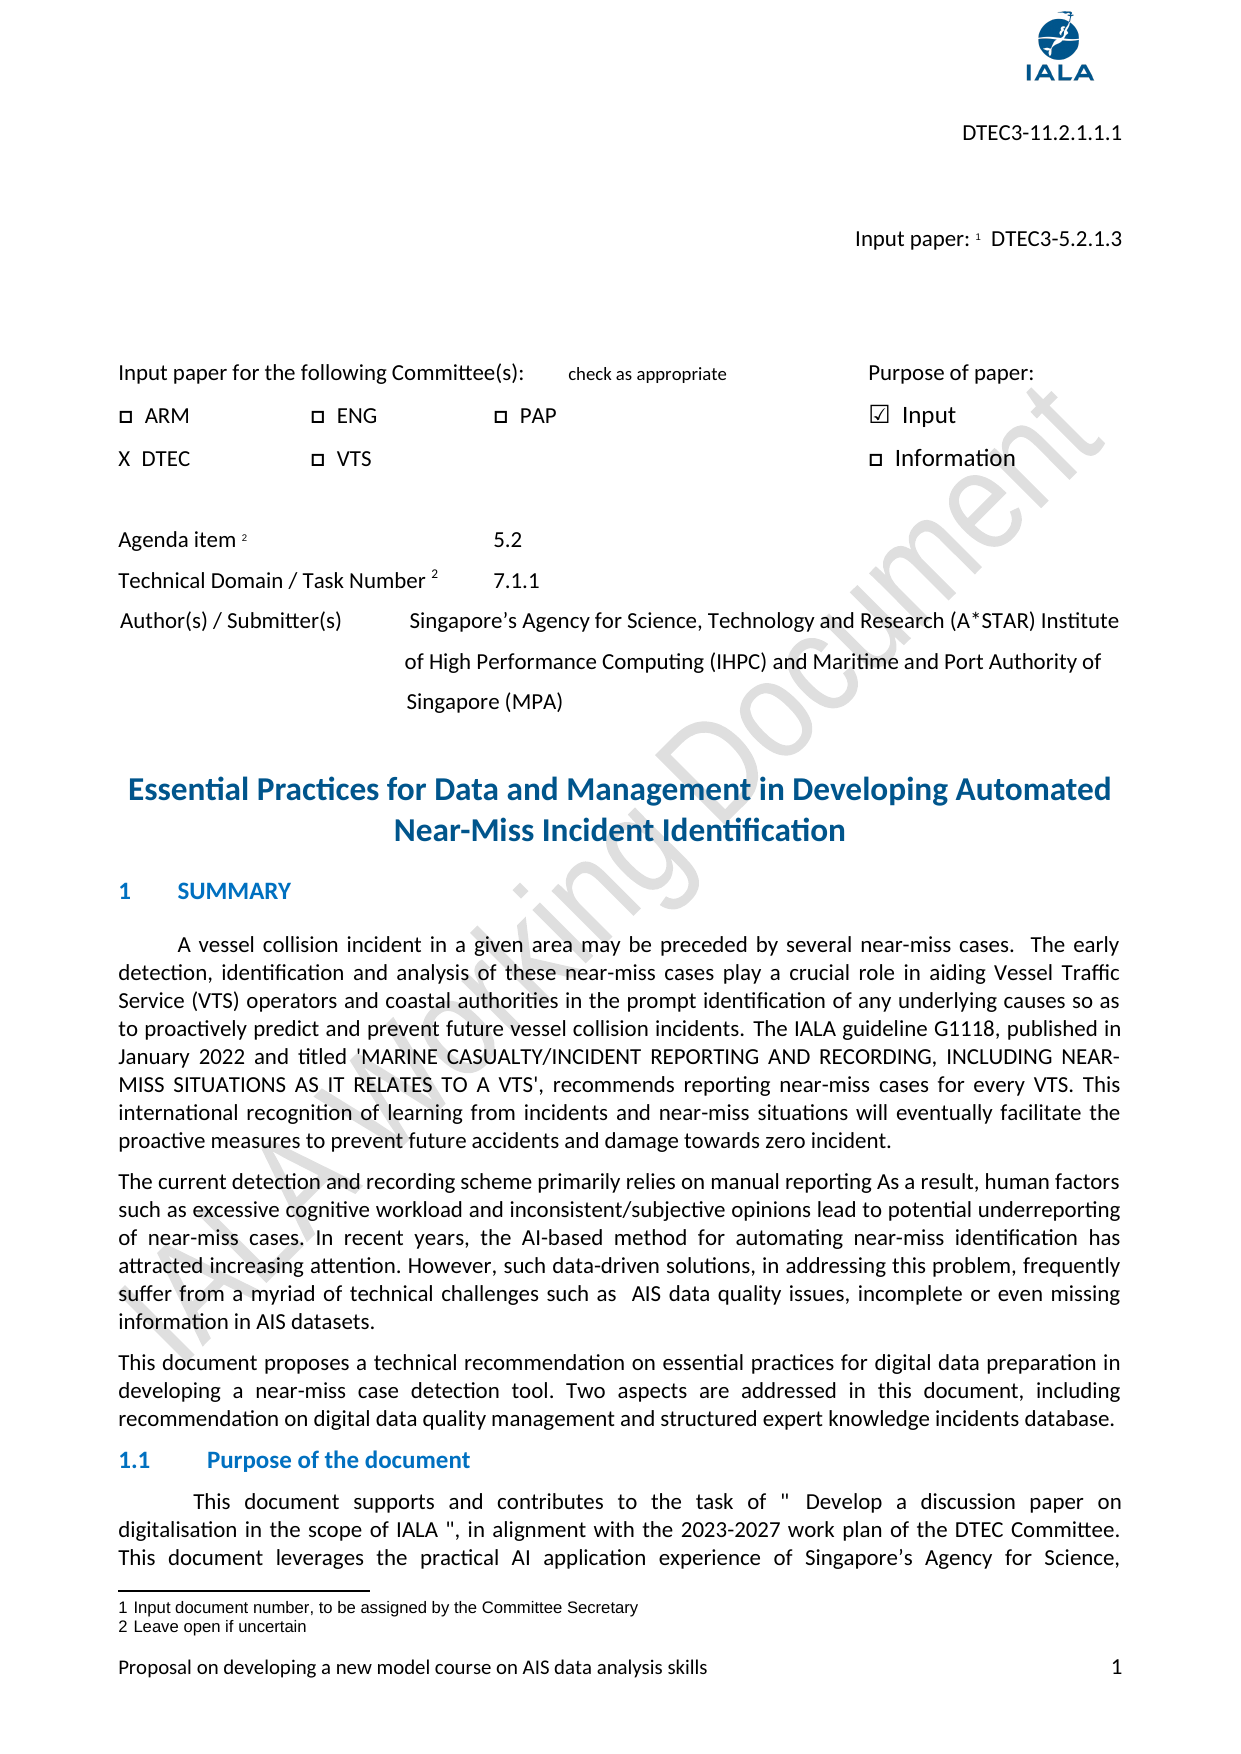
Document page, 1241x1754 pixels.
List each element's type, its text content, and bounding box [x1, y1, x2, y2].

picture [1011, 3, 1106, 96]
subtitle Purpose of the document [118, 1444, 1122, 1475]
subtitle Summary [118, 875, 1122, 905]
text of High Performance Computing (IHPC) and Maritime and Port Authority of [118, 647, 1122, 675]
text Author(s) / Submitter(s) Singapore’s Agency for Science, Technology and Research (A*STAR) Institute [118, 606, 1122, 634]
text Singapore (MPA) [118, 687, 1122, 715]
text This document proposes a technical recommendation on essential practices for digital data preparation in developing a near-miss case detection tool. Two aspects are addressed in this document, including recommendation on digital data quality management and structured expert knowledge incidents database. [118, 1348, 1122, 1432]
text The current detection and recording scheme primarily relies on manual reporting As a result, human factors such as excessive cognitive workload and inconsistent/subjective opinions lead to potential underreporting of near-miss cases. In recent years, the AI-based method for automating near-miss identification has attracted increasing attention. However, such data-driven solutions, in addressing this problem, frequently suffer from a myriad of technical challenges such as AIS data quality issues, incomplete or even missing information in AIS datasets. [118, 1167, 1122, 1335]
text DTEC3-11.2.1.1.1 [118, 118, 1122, 146]
text Input paper: DTEC3-5.2.1.3 [118, 224, 1122, 252]
text Agenda item 5.2 [118, 525, 1122, 553]
text Input paper for the following Committee(s): check as appropriate Purpose of paper: [118, 358, 1122, 386]
text □ ARM □ ENG □ PAP ☑ Input [118, 399, 1122, 429]
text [118, 1487, 1122, 1571]
title Essential Practices for Data and Management in Developing Automated Near-Miss Incident Identification [118, 768, 1122, 850]
text A vessel collision incident in a given area may be preceded by several near-miss cases. The early detection, identification and analysis of these near-miss cases play a crucial role in aiding Vessel Traffic Service (VTS) operators and coastal authorities in the prompt identification of any underlying causes so as to proactively predict and prevent future vessel collision incidents. The IALA guideline G1118, published in January 2022 and titled 'MARINE CASUALTY/INCIDENT REPORTING AND RECORDING, INCLUDING NEAR-MISS SITUATIONS AS IT RELATES TO A VTS', recommends reporting near-miss cases for every VTS. This international recognition of learning from incidents and near-miss situations will eventually facilitate the proactive measures to prevent future accidents and damage towards zero incident. [118, 930, 1122, 1154]
text Technical Domain / Task Number 2 7.1.1 [118, 566, 1122, 594]
text X DTEC □ VTS □ Information [118, 442, 1122, 472]
